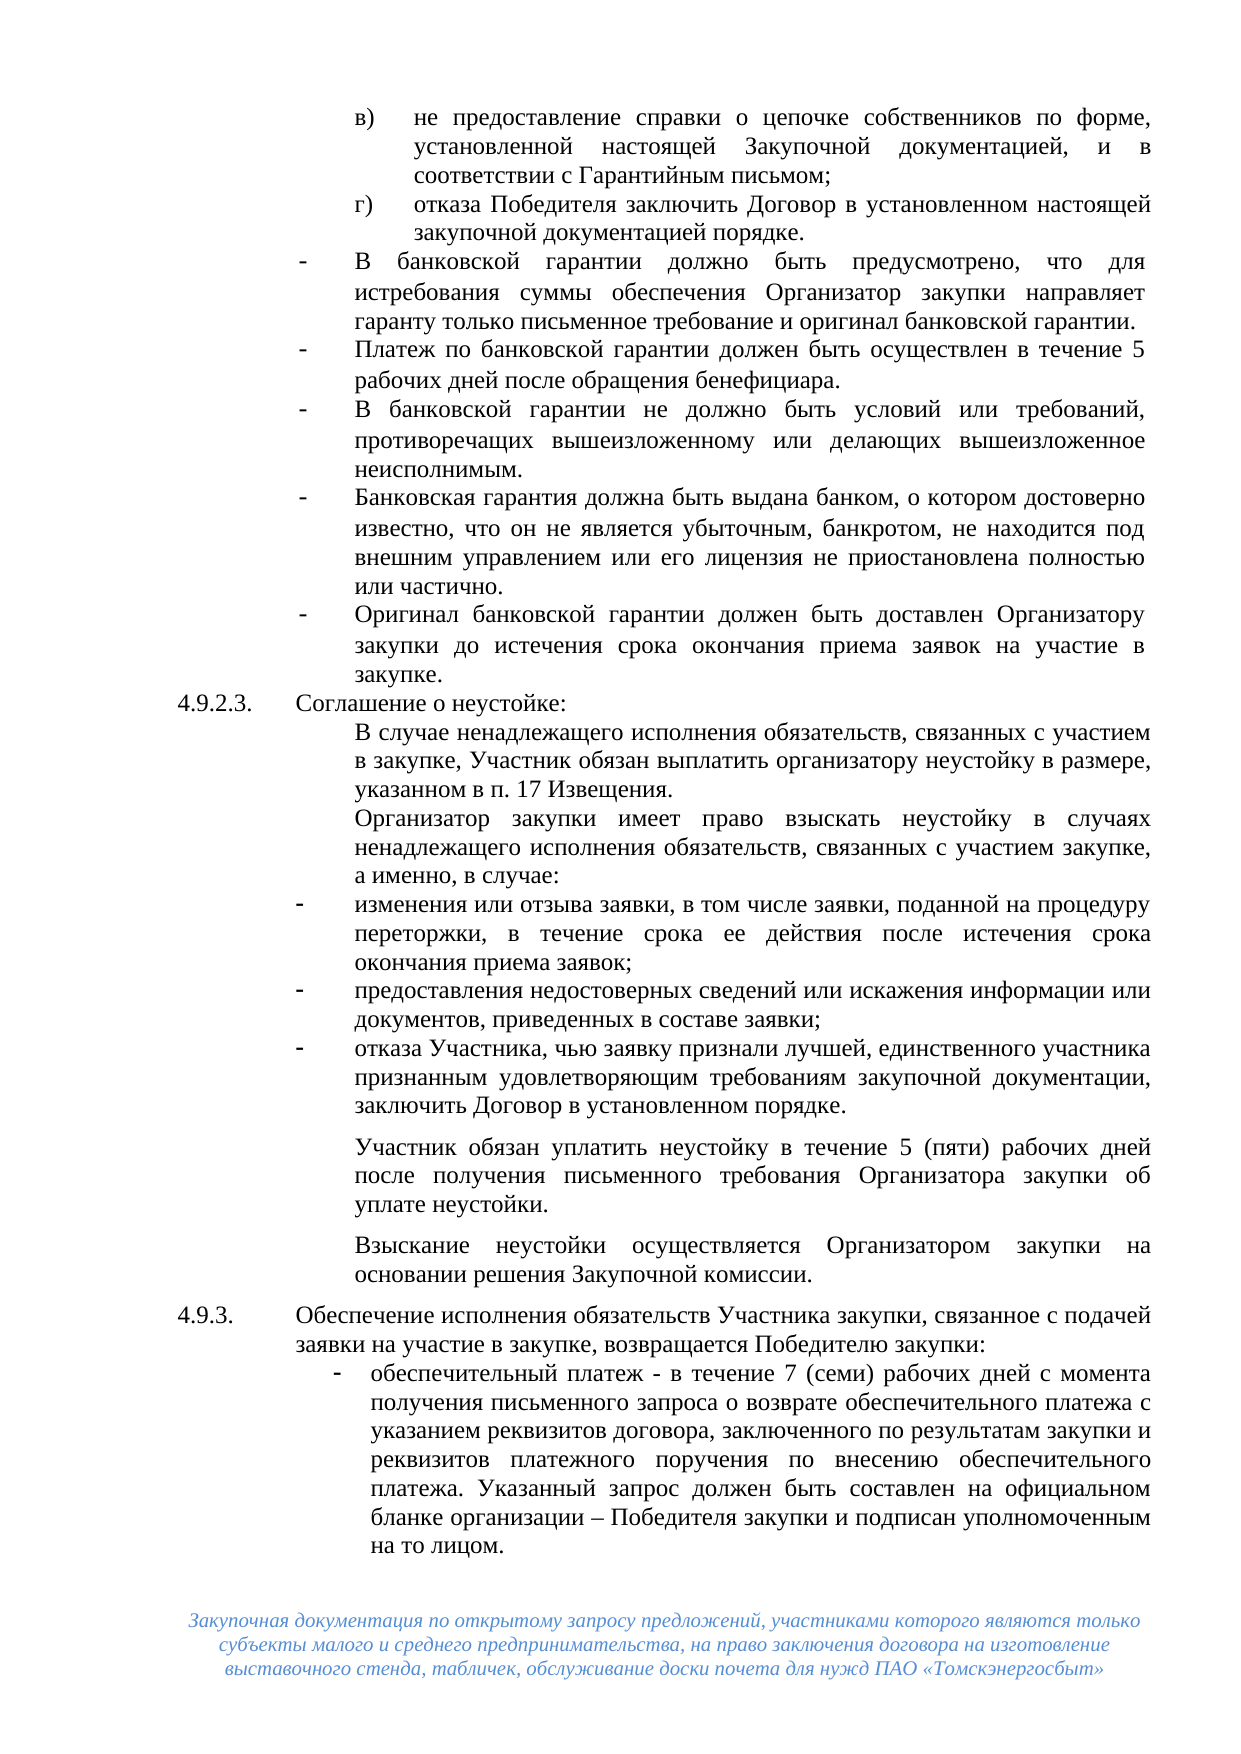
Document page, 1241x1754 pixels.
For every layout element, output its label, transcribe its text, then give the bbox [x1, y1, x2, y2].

text В случае ненадлежащего исполнения обязательств, связанных с участием в закупке, Участник обязан выплатить организатору неустойку в размере, указанном в п. 17 Извещения. [354, 717, 1152, 803]
text Участник обязан уплатить неустойку в течение 5 (пяти) рабочих дней после получения письменного требования Организатора закупки об уплате неустойки. [354, 1132, 1152, 1218]
list не предоставление справки о цепочке собственников по форме, установленной настоящей Закупочной документацией, и в соответствии с Гарантийным письмом; [354, 102, 1152, 189]
list В банковской гарантии не должно быть условий или требований, противоречащих вышеизложенному или делающих вышеизложенное неисполнимым. [295, 394, 1146, 482]
list изменения или отзыва заявки, в том числе заявки, поданной на процедуру переторжки, в течение срока ее действия после истечения срока окончания приема заявок; [295, 889, 1152, 975]
list Банковская гарантия должна быть выдана банком, о котором достоверно известно, что он не является убыточным, банкротом, не находится под внешним управлением или его лицензия не приостановлена полностью или частично. [295, 482, 1146, 599]
text Организатор закупки имеет право взыскать неустойку в случаях ненадлежащего исполнения обязательств, связанных с участием закупке, а именно, в случае: [354, 803, 1152, 889]
list отказа Победителя заключить Договор в установленном настоящей закупочной документацией порядке. [354, 189, 1152, 246]
list отказа Участника, чью заявку признали лучшей, единственного участника признанным удовлетворяющим требованиям закупочной документации, заключить Договор в установленном порядке. [295, 1033, 1152, 1119]
list Оригинал банковской гарантии должен быть доставлен Организатору закупки до истечения срока окончания приема заявок на участие в закупке. [295, 599, 1146, 688]
list Платеж по банковской гарантии должен быть осуществлен в течение 5 рабочих дней после обращения бенефициара. [295, 334, 1146, 394]
list обеспечительный платеж - в течение 7 (семи) рабочих дней с момента получения письменного запроса о возврате обеспечительного платежа с указанием реквизитов договора, заключенного по результатам закупки и реквизитов платежного поручения по внесению обеспечительного платежа. Указанный запрос должен быть составлен на официальном бланке организации – Победителя закупки и подписан уполномоченным на то лицом. [333, 1358, 1152, 1559]
list предоставления недостоверных сведений или искажения информации или документов, приведенных в составе заявки; [295, 975, 1152, 1033]
list Обеспечение исполнения обязательств Участника закупки, связанное с подачей заявки на участие в закупке, возвращается Победителю закупки: [177, 1300, 1152, 1358]
list В банковской гарантии должно быть предусмотрено, что для истребования суммы обеспечения Организатор закупки направляет гаранту только письменное требование и оригинал банковской гарантии. [295, 246, 1146, 334]
text Взыскание неустойки осуществляется Организатором закупки на основании решения Закупочной комиссии. [354, 1230, 1152, 1288]
list Соглашение о неустойке: [177, 688, 1152, 717]
